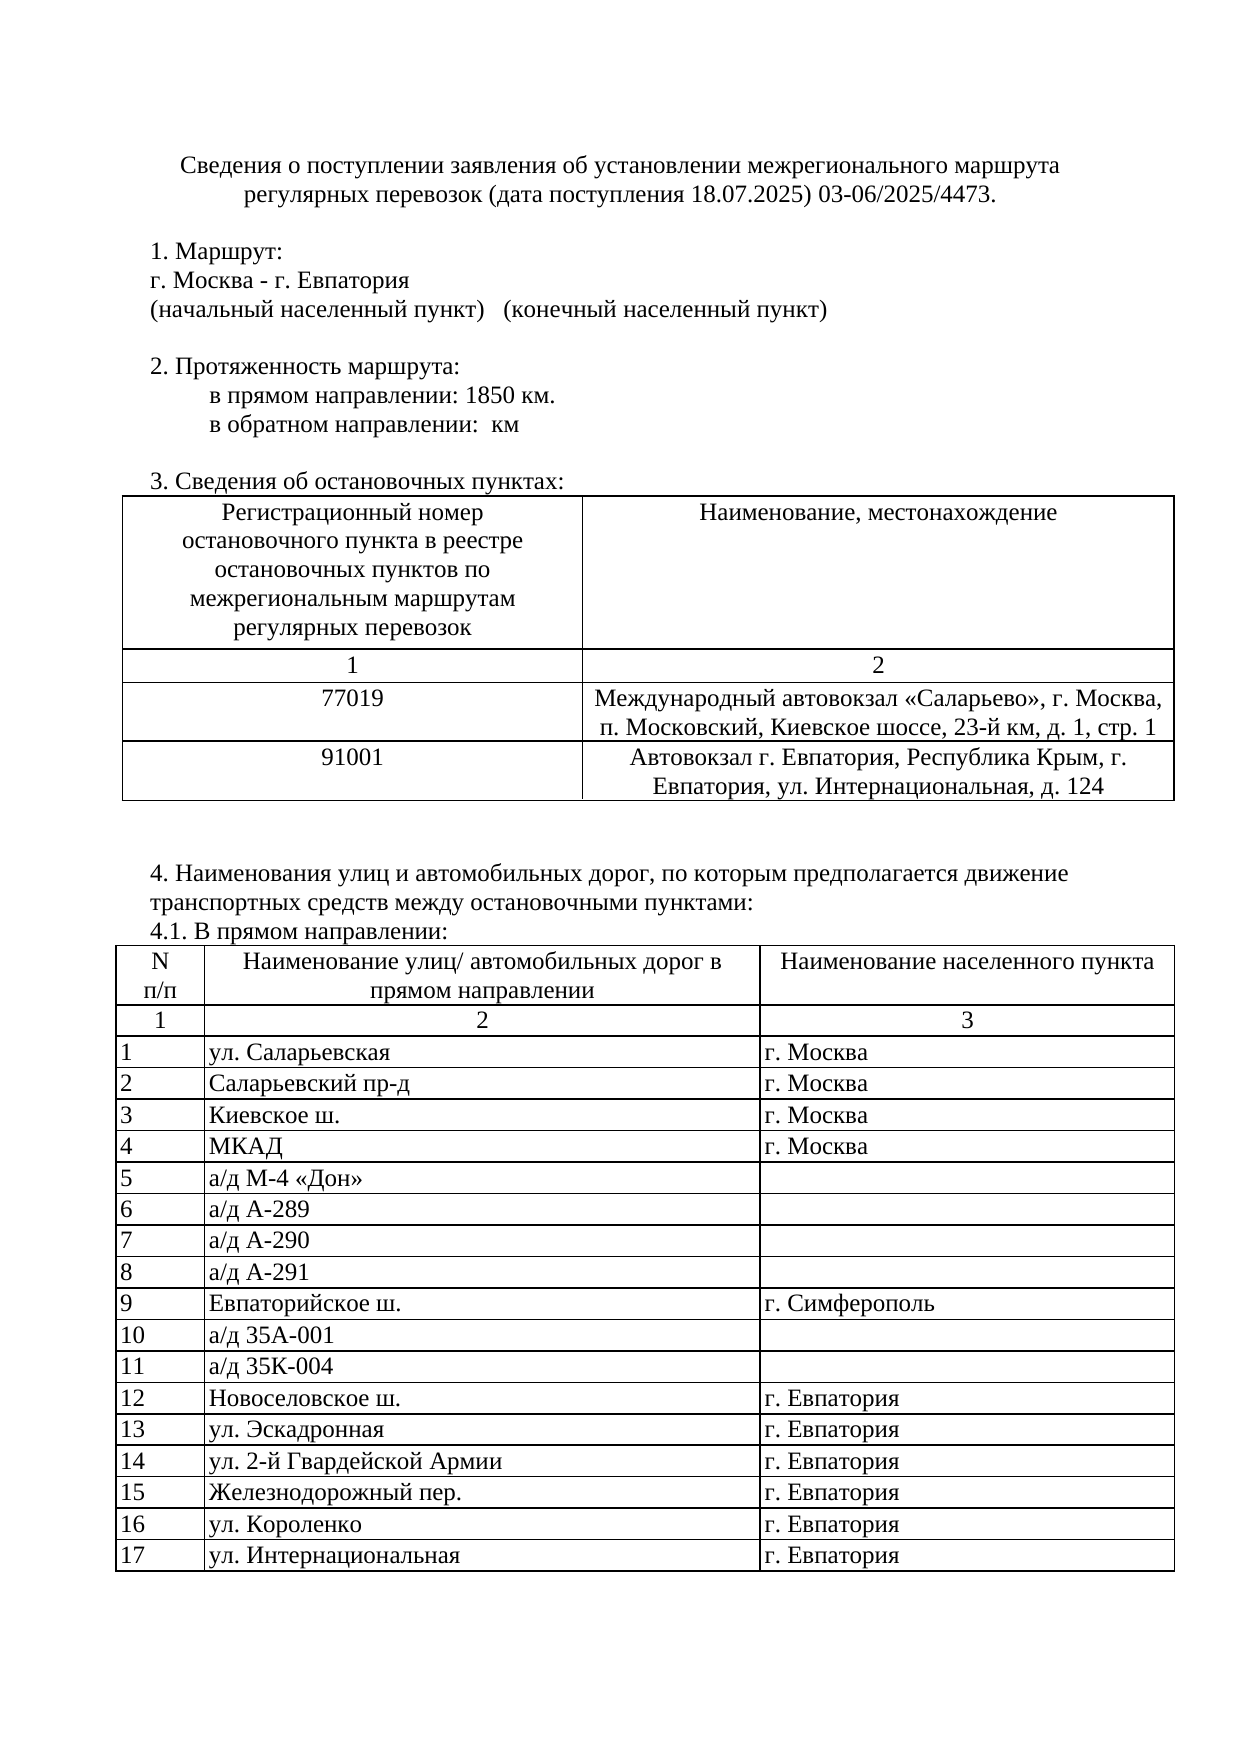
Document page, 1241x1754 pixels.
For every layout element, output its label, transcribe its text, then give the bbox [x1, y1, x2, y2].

table_cell ул. Эскадронная [205, 1415, 759, 1444]
table_cell 16 [117, 1509, 204, 1539]
text (начальный населенный пункт) (конечный населенный пункт) [150, 294, 1090, 322]
table_cell ул. Короленко [205, 1509, 759, 1539]
table_cell МКАД [205, 1131, 759, 1161]
table_cell [761, 1320, 1174, 1350]
table_cell Международный автовокзал «Саларьево», г. Москва, п. Московский, Киевское шоссе, 23-й км, д. 1, стр. 1 [583, 683, 1173, 740]
table_cell 14 [117, 1446, 204, 1476]
table_header Наименование населенного пункта [761, 946, 1174, 1004]
table_header N п/п [117, 946, 204, 1004]
table_cell 2 [205, 1006, 759, 1035]
table_cell 77019 [123, 683, 582, 740]
table_cell а/д А-291 [205, 1257, 759, 1287]
table_cell г. Евпатория [761, 1477, 1174, 1507]
table_cell 10 [117, 1320, 204, 1350]
text г. Москва - г. Евпатория [150, 265, 1090, 294]
table_cell 11 [117, 1352, 204, 1381]
table_cell 17 [117, 1540, 204, 1570]
table_cell 8 [117, 1257, 204, 1287]
table_cell г. Евпатория [761, 1415, 1174, 1444]
text 4. Наименования улиц и автомобильных дорог, по которым предполагается движение транспортных средств между остановочными пунктами: [150, 858, 1090, 916]
table_cell 3 [761, 1006, 1174, 1035]
table_cell г. Москва [761, 1131, 1174, 1161]
text 4.1. В прямом направлении: [150, 916, 1090, 945]
table_cell Саларьевский пр-д [205, 1068, 759, 1098]
text 2. Протяженность маршрута: [150, 351, 1090, 380]
table_cell а/д А-290 [205, 1226, 759, 1256]
text в обратном направлении: км [150, 409, 1090, 437]
table_cell [761, 1257, 1174, 1287]
table_cell 9 [117, 1289, 204, 1318]
table_cell [761, 1163, 1174, 1193]
table_cell Железнодорожный пер. [205, 1477, 759, 1507]
table_cell [761, 1226, 1174, 1256]
table_cell г. Евпатория [761, 1540, 1174, 1570]
table_cell ул. 2-й Гвардейской Армии [205, 1446, 759, 1476]
table_cell 2 [583, 650, 1173, 681]
table_cell 4 [117, 1131, 204, 1161]
table_cell 6 [117, 1194, 204, 1224]
table_cell 2 [117, 1068, 204, 1098]
table_cell [761, 1352, 1174, 1381]
text Сведения о поступлении заявления об установлении межрегионального маршрута регулярных перевозок (дата поступления 18.07.2025) 03-06/2025/4473. [150, 150, 1090, 207]
table_cell ул. Интернациональная [205, 1540, 759, 1570]
table_cell 1 [117, 1037, 204, 1067]
table_cell а/д М-4 «Дон» [205, 1163, 759, 1193]
table_cell Киевское ш. [205, 1100, 759, 1130]
text в прямом направлении: 1850 км. [150, 380, 1090, 409]
text 3. Сведения об остановочных пунктах: [150, 466, 1090, 495]
table_cell а/д А-289 [205, 1194, 759, 1224]
table_cell г. Евпатория [761, 1509, 1174, 1539]
table_cell а/д 35К-004 [205, 1352, 759, 1381]
table_cell 3 [117, 1100, 204, 1130]
table_cell г. Евпатория [761, 1446, 1174, 1476]
table_cell 5 [117, 1163, 204, 1193]
table_cell 15 [117, 1477, 204, 1507]
table_cell г. Москва [761, 1100, 1174, 1130]
table_cell Новоселовское ш. [205, 1383, 759, 1413]
table_cell ул. Саларьевская [205, 1037, 759, 1067]
table_cell [761, 1194, 1174, 1224]
table_cell 91001 [123, 742, 582, 799]
table_header Наименование, местонахождение [583, 497, 1173, 648]
table_cell г. Москва [761, 1068, 1174, 1098]
table_header Наименование улиц/ автомобильных дорог в прямом направлении [205, 946, 759, 1004]
table_cell 13 [117, 1415, 204, 1444]
table_cell 12 [117, 1383, 204, 1413]
table_cell 1 [123, 650, 582, 681]
table_cell 1 [117, 1006, 204, 1035]
table_cell а/д 35А-001 [205, 1320, 759, 1350]
table_cell 7 [117, 1226, 204, 1256]
table_cell г. Симферополь [761, 1289, 1174, 1318]
table_cell Автовокзал г. Евпатория, Республика Крым, г. Евпатория, ул. Интернациональная, д. 124 [583, 742, 1173, 799]
table_header Регистрационный номер остановочного пункта в реестре остановочных пунктов по межрегиональным маршрутам регулярных перевозок [123, 497, 582, 648]
table_cell Евпаторийское ш. [205, 1289, 759, 1318]
table_cell г. Евпатория [761, 1383, 1174, 1413]
text 1. Маршрут: [150, 236, 1090, 265]
table_cell г. Москва [761, 1037, 1174, 1067]
